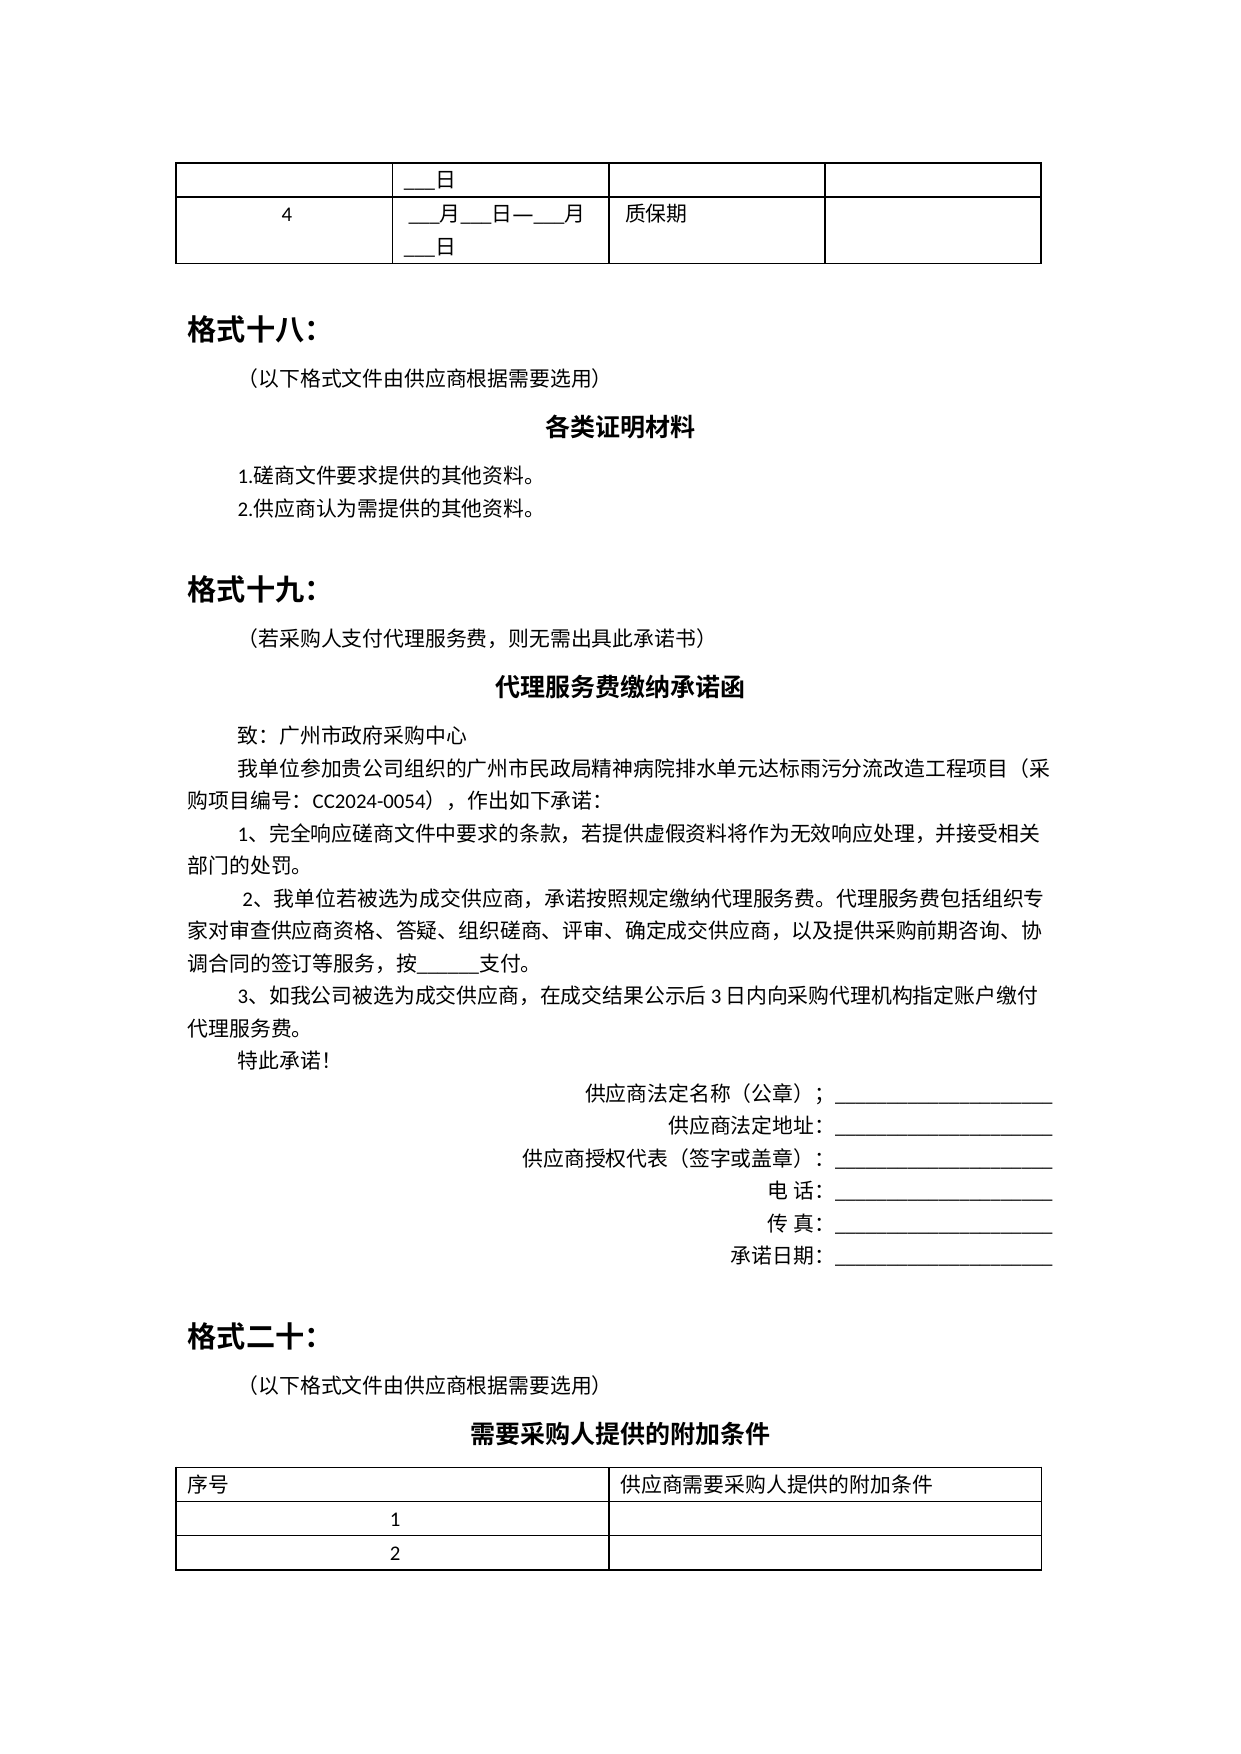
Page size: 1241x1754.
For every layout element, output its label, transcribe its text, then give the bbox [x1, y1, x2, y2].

text 格式十八： [187, 297, 1053, 362]
text 传 真：_____________________ [187, 1207, 1053, 1239]
text 电 话：_____________________ [187, 1174, 1053, 1207]
table_cell 质保期 [610, 198, 824, 263]
text 需要采购人提供的附加条件 [187, 1402, 1053, 1467]
table_cell 3 [177, 164, 392, 196]
table_header 序号 [177, 1468, 608, 1501]
table_cell [826, 164, 1040, 196]
table_header 供应商需要采购人提供的附加条件 [610, 1468, 1041, 1501]
table_cell [610, 164, 824, 196]
text （以下格式文件由供应商根据需要选用） [187, 362, 1053, 394]
text （若采购人支付代理服务费，则无需出具此承诺书） [187, 622, 1053, 654]
text 3、如我公司被选为成交供应商，在成交结果公示后3日内向采购代理机构指定账户缴付代理服务费。 [187, 979, 1053, 1044]
table_cell ___月___日—___月___日 [393, 198, 608, 263]
text 代理服务费缴纳承诺函 [187, 654, 1053, 719]
text 各类证明材料 [187, 394, 1053, 459]
text 致：广州市政府采购中心 [187, 719, 1053, 752]
table_cell 2 [177, 1536, 608, 1569]
text 供应商授权代表（签字或盖章）：_____________________ [187, 1142, 1053, 1174]
text 1、完全响应磋商文件中要求的条款，若提供虚假资料将作为无效响应处理，并接受相关部门的处罚。 [187, 817, 1053, 882]
text 格式十九： [187, 557, 1053, 622]
table_cell 4 [177, 198, 392, 263]
text 2、我单位若被选为成交供应商，承诺按照规定缴纳代理服务费。代理服务费包括组织专家对审查供应商资格、答疑、组织磋商、评审、确定成交供应商，以及提供采购前期咨询、协调合同的签订等服务，按______支付。 [187, 882, 1053, 979]
text 2.供应商认为需提供的其他资料。 [187, 492, 1053, 524]
text 供应商法定名称（公章）；_____________________ [187, 1077, 1053, 1109]
table_cell 1 [177, 1502, 608, 1535]
text 承诺日期：_____________________ [187, 1239, 1053, 1272]
table_cell [826, 198, 1040, 263]
table_cell ___月___日—___月___日 [393, 164, 608, 196]
table_cell [610, 1536, 1041, 1569]
text 特此承诺！ [187, 1044, 1053, 1077]
table_cell [610, 1502, 1041, 1535]
text 1.磋商文件要求提供的其他资料。 [187, 459, 1053, 492]
text 供应商法定地址：_____________________ [187, 1109, 1053, 1142]
text 我单位参加贵公司组织的广州市民政局精神病院排水单元达标雨污分流改造工程项目（采购项目编号：CC2024-0054），作出如下承诺： [187, 752, 1053, 817]
text 格式二十： [187, 1304, 1053, 1369]
text （以下格式文件由供应商根据需要选用） [187, 1369, 1053, 1402]
